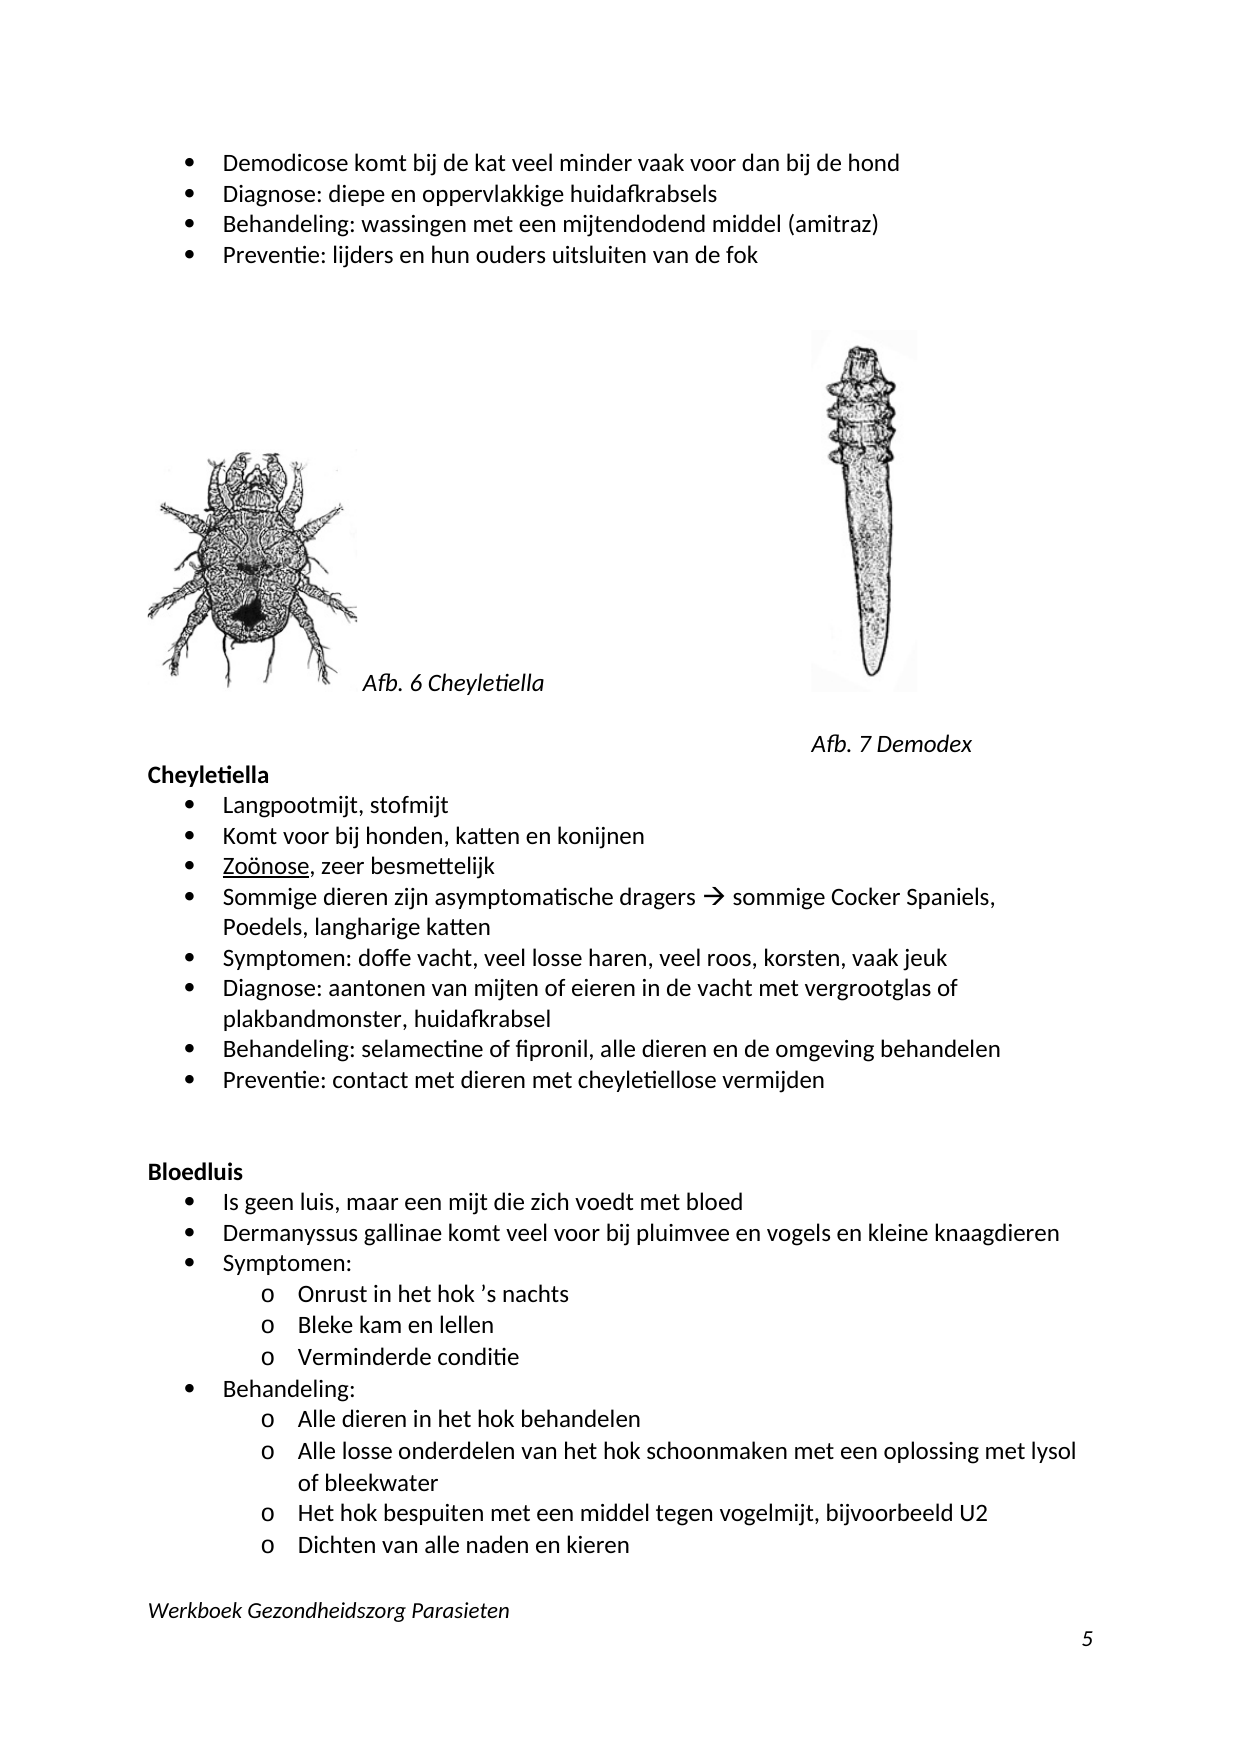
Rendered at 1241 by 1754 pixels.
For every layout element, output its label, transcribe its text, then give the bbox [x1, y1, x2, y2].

list Alle losse onderdelen van het hok schoonmaken met een oplossing met lysol of bleekwater [260, 1435, 1093, 1498]
text Bloedluis [148, 1156, 1093, 1186]
text Afb. 7 Demodex [148, 728, 1093, 759]
list Preventie: lijders en hun ouders uitsluiten van de fok [185, 239, 1093, 270]
list Bleke kam en lellen [260, 1309, 1093, 1341]
list Alle dieren in het hok behandelen [260, 1403, 1093, 1435]
list Onrust in het hok ’s nachts [260, 1278, 1093, 1309]
list Symptomen: doffe vacht, veel losse haren, veel roos, korsten, vaak jeuk [185, 942, 1093, 972]
list Behandeling: [185, 1373, 1093, 1403]
picture [811, 330, 918, 692]
list Diagnose: aantonen van mijten of eieren in de vacht met vergrootglas of plakbandmonster, huidafkrabsel [185, 972, 1093, 1033]
list Zoönose, zeer besmettelijk [185, 850, 1093, 881]
list Symptomen: [185, 1247, 1093, 1278]
text Cheyletiella [148, 759, 1093, 789]
list Komt voor bij honden, katten en konijnen [185, 820, 1093, 850]
picture [147, 449, 358, 692]
list Diagnose: diepe en oppervlakkige huidafkrabsels [185, 178, 1093, 209]
list Dichten van alle naden en kieren [260, 1529, 1093, 1561]
list Dermanyssus gallinae komt veel voor bij pluimvee en vogels en kleine knaagdieren [185, 1217, 1093, 1247]
list Is geen luis, maar een mijt die zich voedt met bloed [185, 1186, 1093, 1217]
list Behandeling: wassingen met een mijtendodend middel (amitraz) [185, 209, 1093, 239]
list Verminderde conditie [260, 1341, 1093, 1373]
list Preventie: contact met dieren met cheyletiellose vermijden [185, 1064, 1093, 1094]
text Poedels, langharige katten [223, 911, 1093, 942]
list Langpootmijt, stofmijt [185, 789, 1093, 820]
list Behandeling: selamectine of fipronil, alle dieren en de omgeving behandelen [185, 1033, 1093, 1064]
list Sommige dieren zijn asymptomatische dragers sommige Cocker Spaniels, [185, 881, 1093, 911]
list Demodicose komt bij de kat veel minder vaak voor dan bij de hond [185, 148, 1093, 178]
list Het hok bespuiten met een middel tegen vogelmijt, bijvoorbeeld U2 [260, 1498, 1093, 1529]
